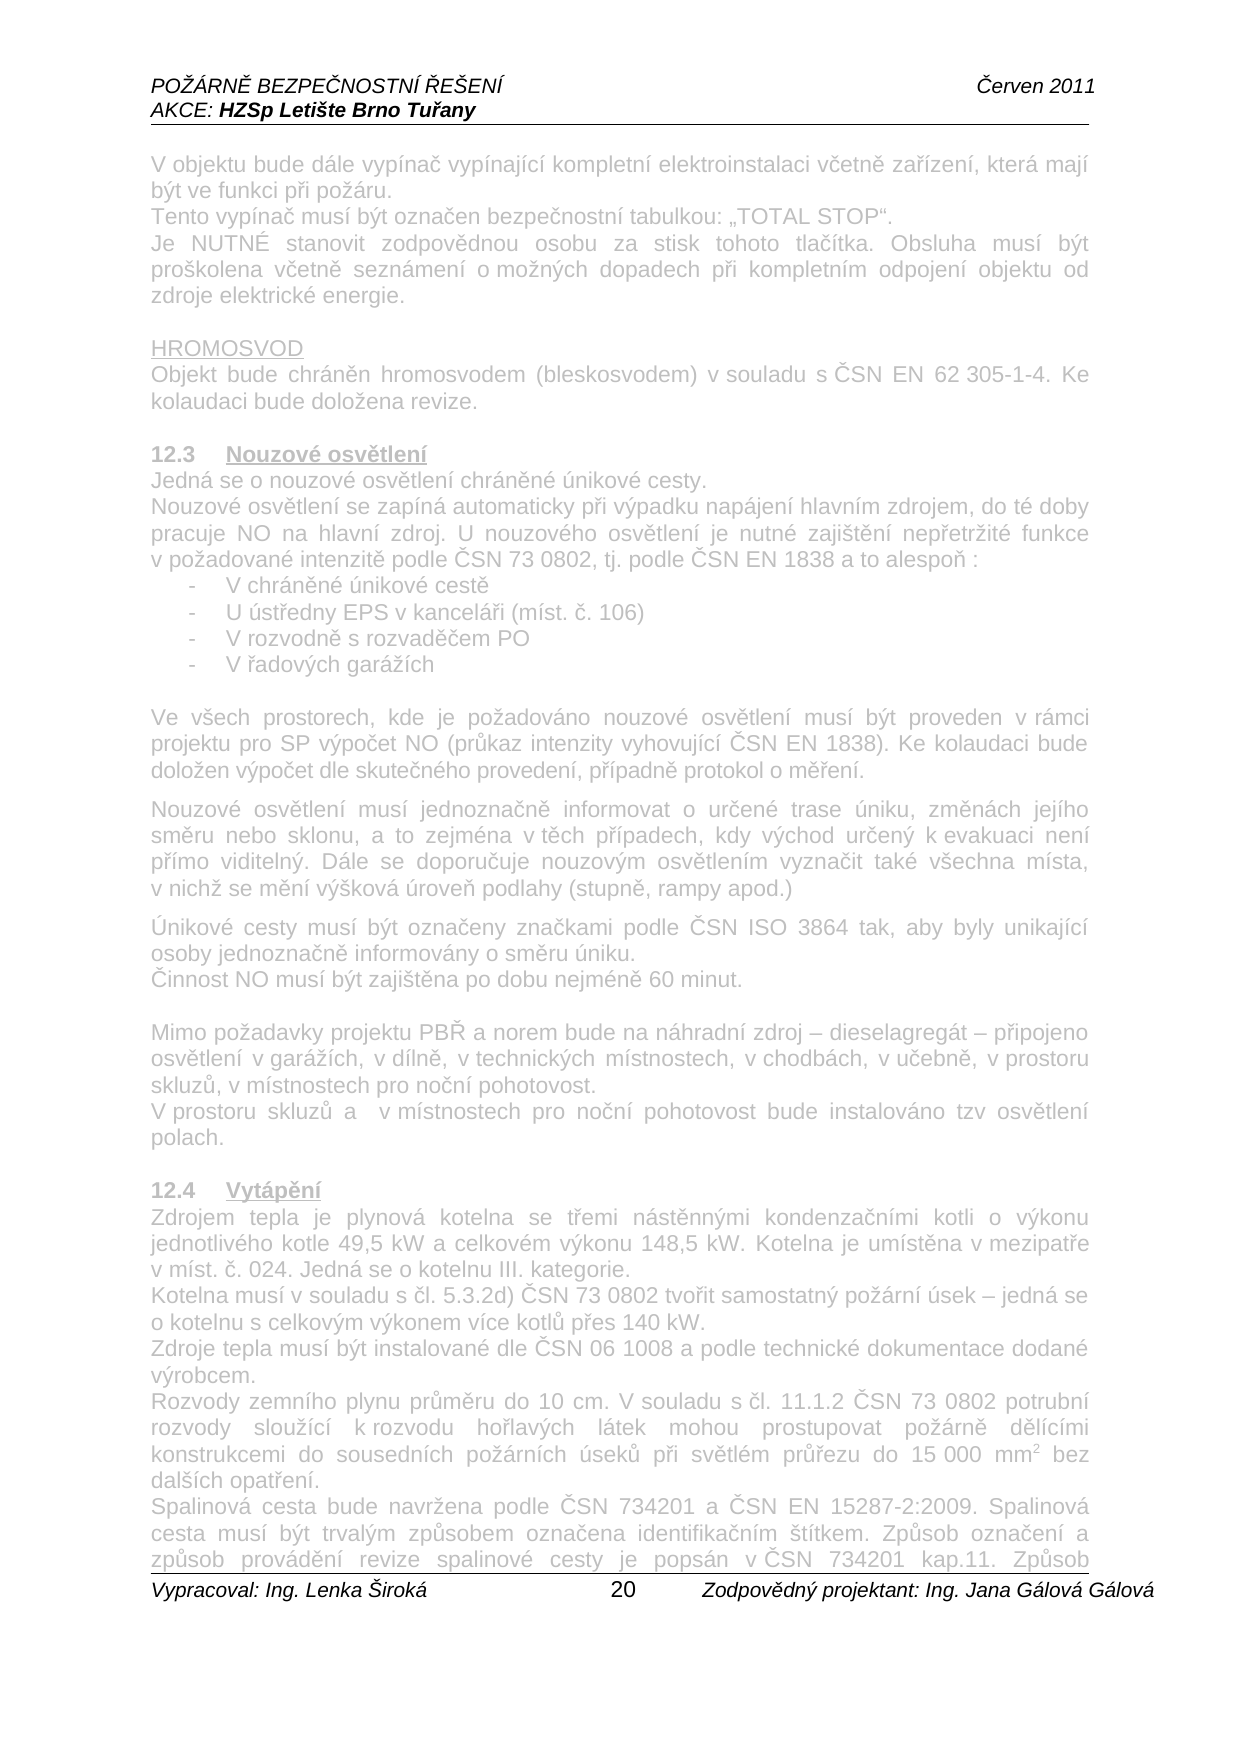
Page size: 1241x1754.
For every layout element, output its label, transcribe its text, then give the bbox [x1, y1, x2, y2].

list V rozvodně s rozvaděčem PO [188, 625, 1089, 651]
text Rozvody zemního plynu průměru do . V souladu s čl. 11.1.2 ČSN 73 0802 potrubní rozvody sloužící k rozvodu hořlavých látek mohou prostupovat požárně dělícími konstrukcemi do sousedních požárních úseků při světlém průřezu do 15 000 mm2 bez dalších opatření. [151, 1388, 1089, 1493]
text Mimo požadavky projektu PBŘ a norem bude na náhradní zdroj – dieselagregát – připojeno osvětlení v garážích, v dílně, v technických místnostech, v chodbách, v učebně, v prostoru skluzů, v místnostech pro noční pohotovost. [151, 1019, 1089, 1098]
list U ústředny EPS v kanceláři (míst. č. 106) [188, 599, 1089, 625]
text HROMOSVOD [151, 335, 1089, 361]
text Tento vypínač musí být označen bezpečnostní tabulkou: „TOTAL STOP“. [151, 203, 1089, 230]
text Objekt bude chráněn hromosvodem (bleskosvodem) v souladu s ČSN EN 62 305-1-4. Ke kolaudaci bude doložena revize. [151, 361, 1089, 414]
text V prostoru skluzů a v místnostech pro noční pohotovost bude instalováno tzv osvětlení polach. [151, 1098, 1089, 1151]
text Zdroje tepla musí být instalované dle ČSN 06 podle technické dokumentace dodané výrobcem. [151, 1335, 1089, 1388]
text Je NUTNÉ stanovit zodpovědnou osobu za stisk tohoto tlačítka. Obsluha musí být proškolena včetně seznámení o možných dopadech při kompletním odpojení objektu od zdroje elektrické energie. [151, 230, 1089, 309]
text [151, 1493, 1089, 1572]
text Kotelna musí v souladu s čl. 5.3.2d) ČSN 73 0802 tvořit samostatný požární úsek – jedná se o kotelnu s celkovým výkonem více kotlů přes 140 kW. [151, 1282, 1089, 1335]
subtitle Vytápění [151, 1177, 1089, 1203]
text Ve všech prostorech, kde je požadováno nouzové osvětlení musí být proveden v rámci projektu pro SP výpočet NO (průkaz intenzity vyhovující ČSN EN 1838). Ke kolaudaci bude doložen výpočet dle skutečného provedení, případně protokol o měření. [151, 704, 1089, 783]
subtitle Nouzové osvětlení [151, 441, 1089, 467]
text Nouzové osvětlení se zapíná automaticky při výpadku napájení hlavním zdrojem, do té doby pracuje NO na hlavní zdroj. U nouzového osvětlení je nutné zajištění nepřetržité funkce v požadované intenzitě podle ČSN 73 0802, tj. podle ČSN EN to alespoň : [151, 493, 1089, 572]
list V chráněné únikové cestě [188, 572, 1089, 599]
text V objektu bude dále vypínač vypínající kompletní elektroinstalaci včetně zařízení, která mají být ve funkci při požáru. [151, 151, 1089, 203]
text Zdrojem tepla je plynová kotelna se třemi nástěnnými kondenzačními kotli o výkonu jednotlivého kotle 49,5 kW a celkovém výkonu 148,5 kW. Kotelna je umístěna v mezipatře v míst. č. 024. Jedná se o kotelnu III. kategorie. [151, 1203, 1089, 1282]
text Jedná se o nouzové osvětlení chráněné únikové cesty. [151, 467, 1089, 493]
text Činnost NO musí být zajištěna po dobu nejméně 60 minut. [151, 966, 1089, 993]
text Nouzové osvětlení musí jednoznačně informovat o určené trase úniku, změnách jejího směru nebo sklonu, a to zejména v těch případech, kdy východ určený k evakuaci není přímo viditelný. Dále se doporučuje nouzovým osvětlením vyznačit také všechna místa, v nichž se mění výšková úroveň podlahy (stupně, rampy apod.) [151, 796, 1089, 901]
list V řadových garážích [188, 651, 1089, 678]
text Únikové cesty musí být označeny značkami podle ČSN ISO 3864 tak, aby byly unikající osoby jednoznačně informovány o směru úniku. [151, 913, 1089, 966]
